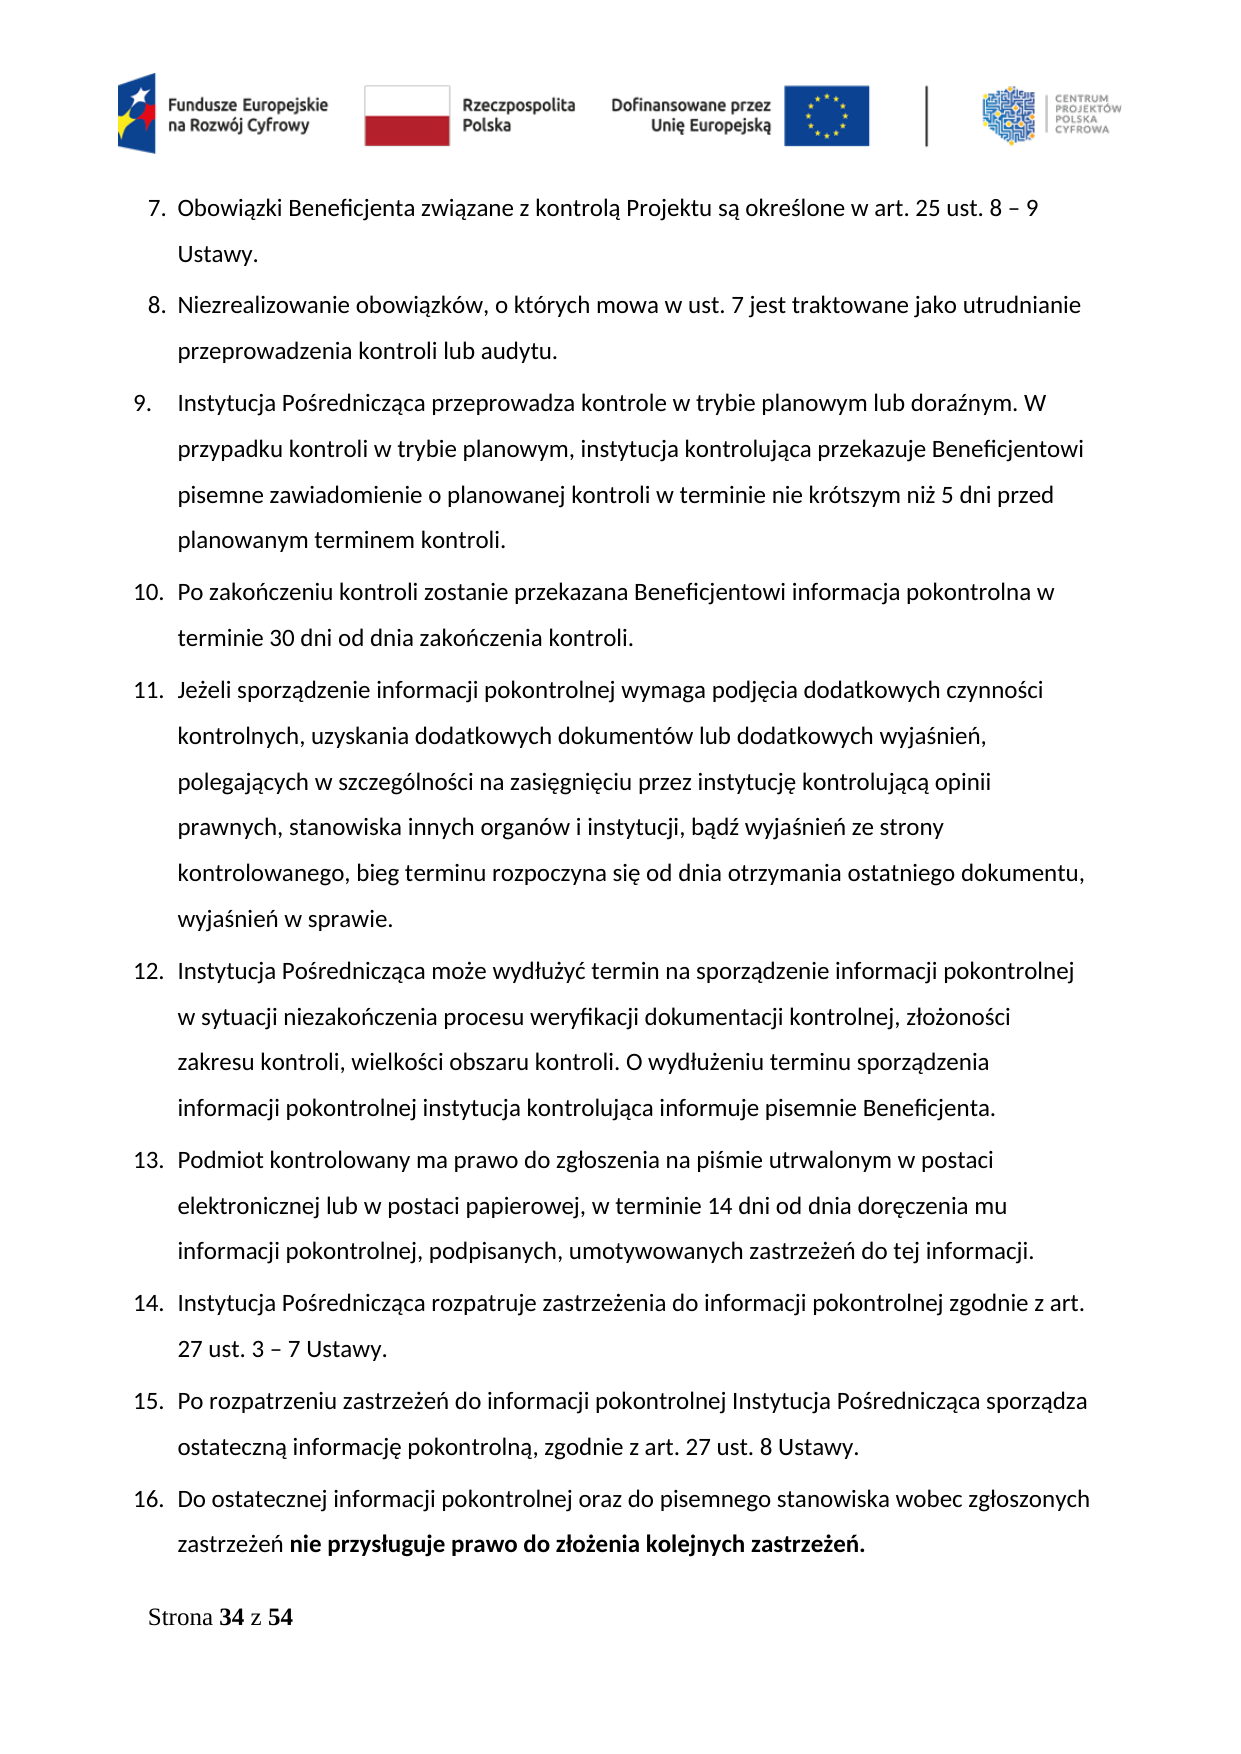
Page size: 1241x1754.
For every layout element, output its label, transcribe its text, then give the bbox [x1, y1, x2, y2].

list Po rozpatrzeniu zastrzeżeń do informacji pokontrolnej Instytucja Pośrednicząca sporządza ostateczną informację pokontrolną, zgodnie z art. 27 ust. 8 Ustawy. [133, 1385, 1093, 1461]
list Podmiot kontrolowany ma prawo do zgłoszenia na piśmie utrwalonym w postaci elektronicznej lub w postaci papierowej, w terminie 14 dni od dnia doręczenia mu informacji pokontrolnej, podpisanych, umotywowanych zastrzeżeń do tej informacji. [133, 1144, 1093, 1266]
list Instytucja Pośrednicząca może wydłużyć termin na sporządzenie informacji pokontrolnej w sytuacji niezakończenia procesu weryfikacji dokumentacji kontrolnej, złożoności zakresu kontroli, wielkości obszaru kontroli. O wydłużeniu terminu sporządzenia informacji pokontrolnej instytucja kontrolująca informuje pisemnie Beneficjenta. [133, 955, 1093, 1123]
list Instytucja Pośrednicząca rozpatruje zastrzeżenia do informacji pokontrolnej zgodnie z art. 27 ust. 3 – 7 Ustawy. [133, 1287, 1093, 1364]
list Instytucja Pośrednicząca przeprowadza kontrole w trybie planowym lub doraźnym. W przypadku kontroli w trybie planowym, instytucja kontrolująca przekazuje Beneficjentowi pisemne zawiadomienie o planowanej kontroli w terminie nie krótszym niż 5 dni przed planowanym terminem kontroli. [133, 387, 1093, 555]
list Jeżeli sporządzenie informacji pokontrolnej wymaga podjęcia dodatkowych czynności kontrolnych, uzyskania dodatkowych dokumentów lub dodatkowych wyjaśnień, polegających w szczególności na zasięgnięciu przez instytucję kontrolującą opinii prawnych, stanowiska innych organów i instytucji, bądź wyjaśnień ze strony kontrolowanego, bieg terminu rozpoczyna się od dnia otrzymania ostatniego dokumentu, wyjaśnień w sprawie. [133, 674, 1093, 933]
list Obowiązki Beneficjenta związane z kontrolą Projektu są określone w art. 25 ust. 8 – 9 Ustawy. [148, 192, 1093, 268]
list Do ostatecznej informacji pokontrolnej oraz do pisemnego stanowiska wobec zgłoszonych zastrzeżeń nie przysługuje prawo do złożenia kolejnych zastrzeżeń. [133, 1483, 1093, 1559]
picture [118, 73, 1122, 154]
list Niezrealizowanie obowiązków, o których mowa w ust. 7 jest traktowane jako utrudnianie przeprowadzenia kontroli lub audytu. [148, 290, 1093, 366]
list Po zakończeniu kontroli zostanie przekazana Beneficjentowi informacja pokontrolna w terminie 30 dni od dnia zakończenia kontroli. [133, 577, 1093, 653]
